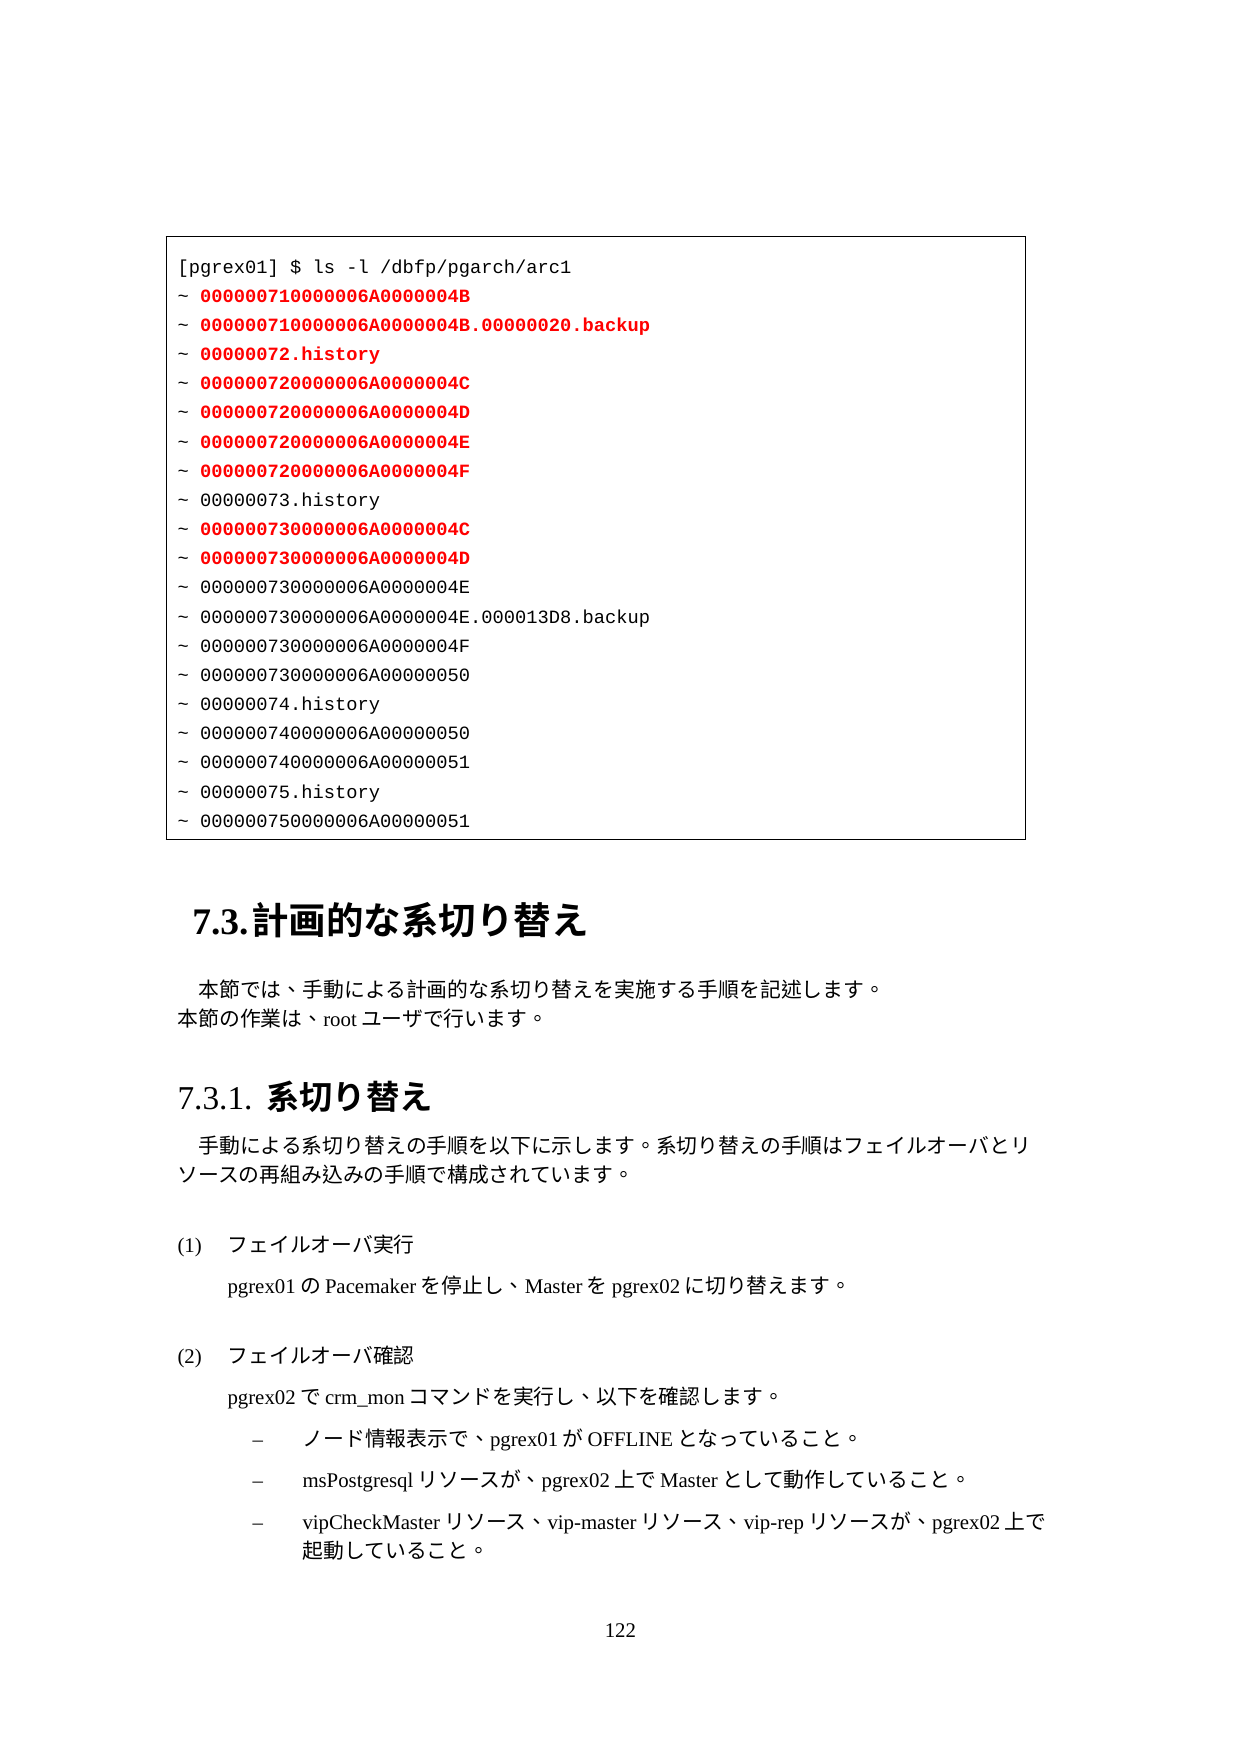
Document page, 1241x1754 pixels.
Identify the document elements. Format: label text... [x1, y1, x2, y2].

text 本節の作業は、rootユーザで行います。 [177, 1003, 1054, 1032]
list pgrex01のPacemakerを停止し、Masterをpgrex02に切り替えます。 [177, 1271, 1063, 1299]
table_header [pgrex01] $ ls -l /dbfp/pgarch/arc1 ~ 000000710000006A0000004B ~ 000000710000006A0000004B.00000020.backup ~ 00000072.history ~ 000000720000006A0000004C ~ 000000720000006A0000004D ~ 000000720000006A0000004E ~ 000000720000006A0000004F ~ 00000073.history ~ 000000730000006A0000004C ~ 000000730000006A0000004D ~ 000000730000006A0000004E ~ 000000730000006A0000004E.000013D8.backup ~ 000000730000006A0000004F ~ 000000730000006A00000050 ~ 00000074.history ~ 000000740000006A00000050 ~ 000000740000006A00000051 ~ 00000075.history ~ 000000750000006A00000051 [167, 237, 1025, 839]
list ノード情報表示で、pgrex01がOFFLINEとなっていること。 [252, 1423, 1054, 1452]
list pgrex02でcrm_monコマンドを実行し、以下を確認します。 [177, 1382, 1063, 1410]
text 手動による系切り替えの手順を以下に示します。系切り替えの手順はフェイルオーバとリソースの再組み込みの手順で構成されています。 [177, 1130, 1054, 1188]
list フェイルオーバ確認 [177, 1341, 1063, 1369]
list vipCheckMasterリソース、vip-masterリソース、vip-repリソースが、pgrex02上で起動していること。 [252, 1506, 1054, 1564]
list msPostgresqlリソースが、pgrex02上でMasterとして動作していること。 [252, 1464, 1054, 1494]
list フェイルオーバ実行 [177, 1230, 1063, 1258]
subtitle 系切り替え [177, 1074, 1063, 1119]
text 本節では、手動による計画的な系切り替えを実施する手順を記述します。 [177, 974, 1054, 1003]
subtitle 計画的な系切り替え [192, 894, 1063, 945]
